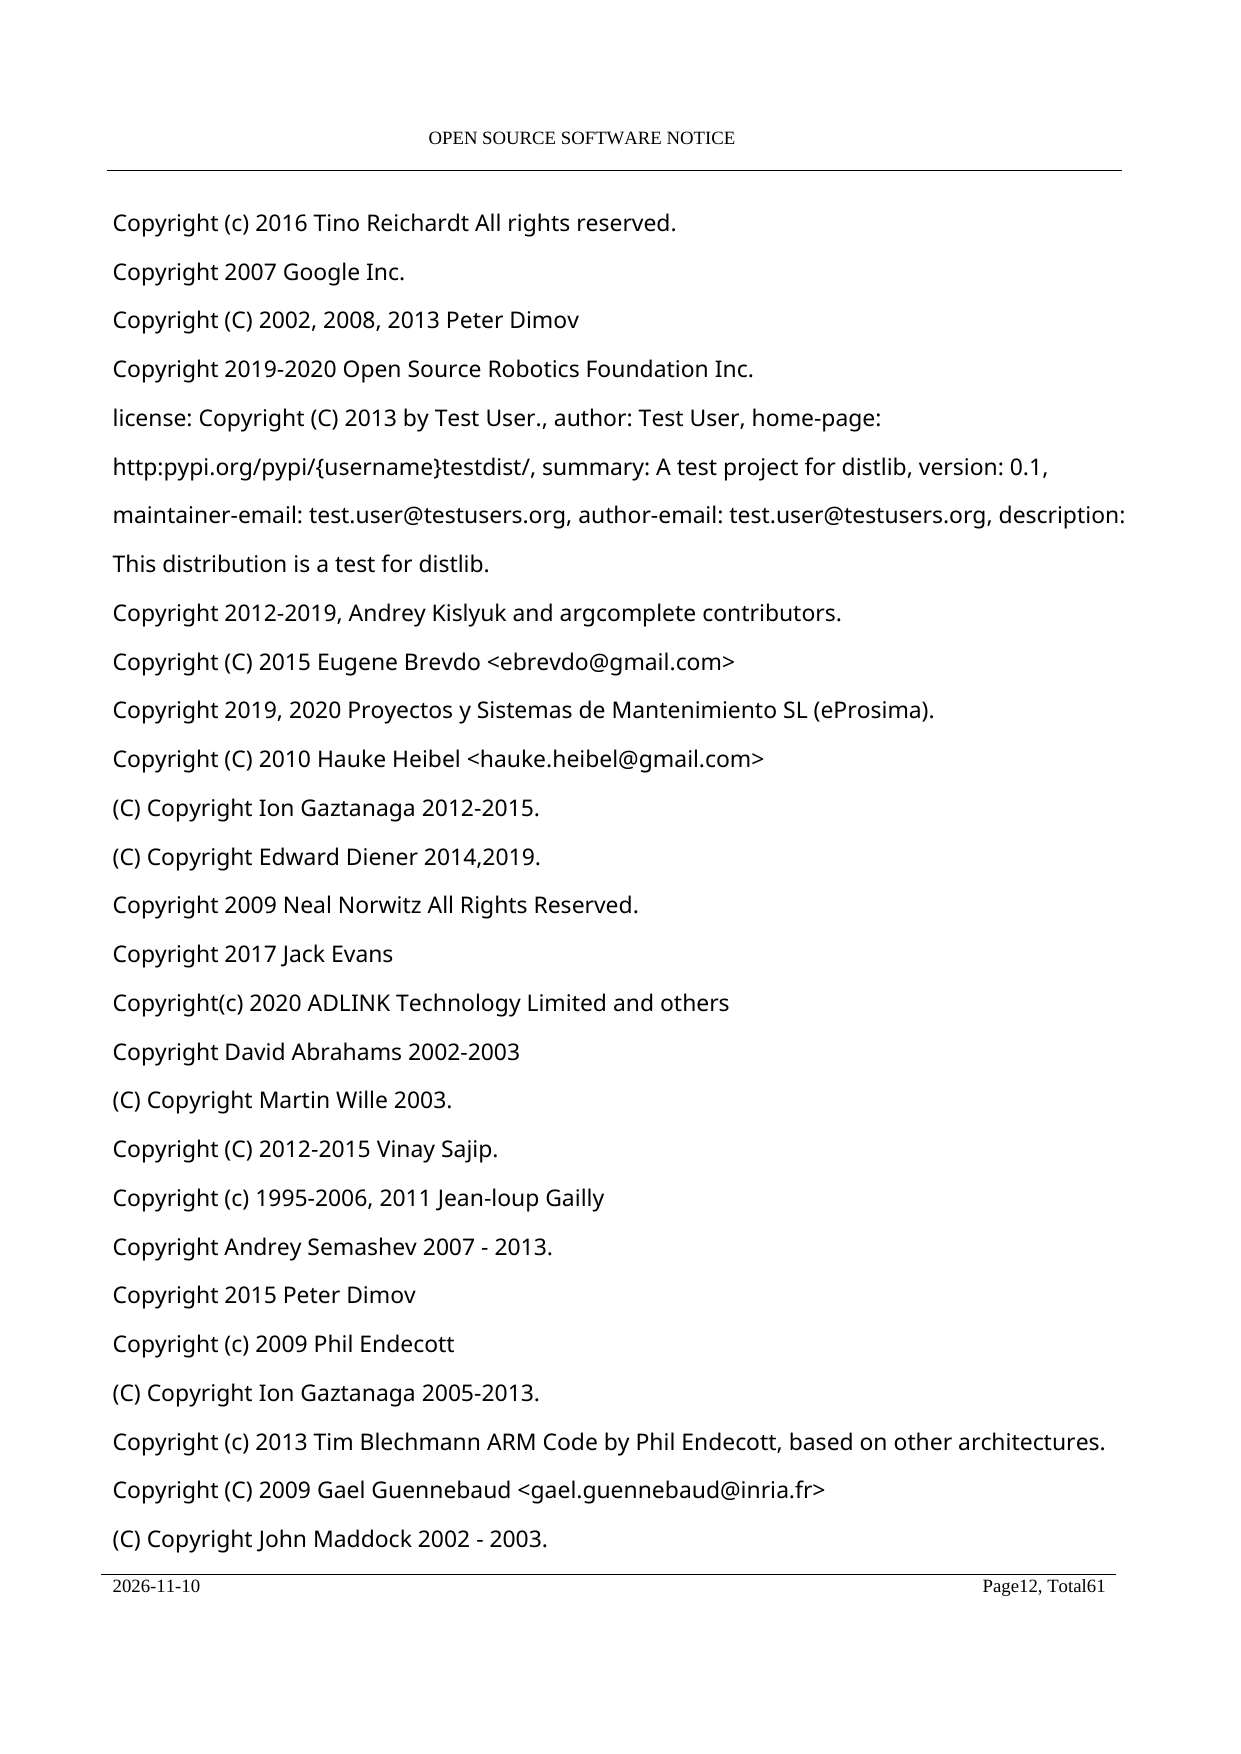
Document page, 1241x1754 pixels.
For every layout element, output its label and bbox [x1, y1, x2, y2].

text [112, 206, 1128, 1555]
